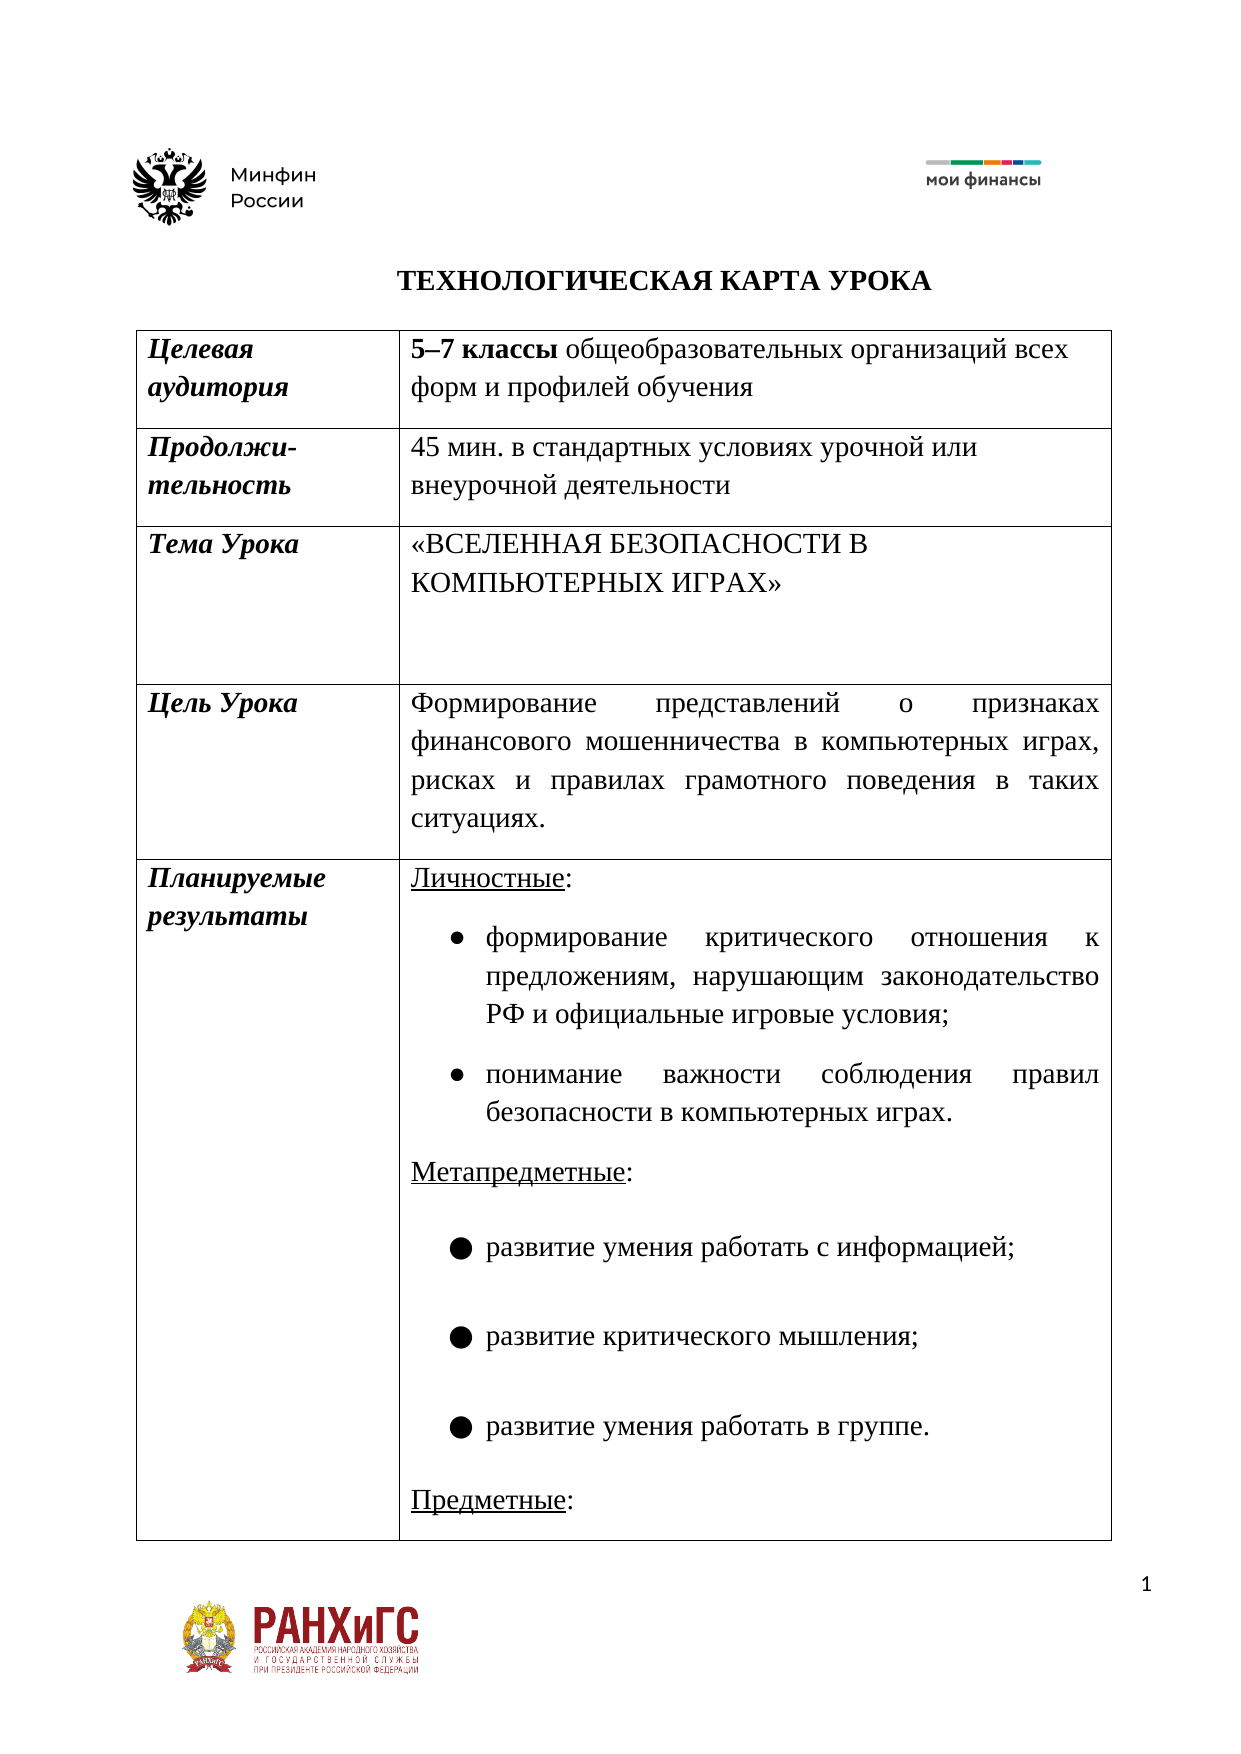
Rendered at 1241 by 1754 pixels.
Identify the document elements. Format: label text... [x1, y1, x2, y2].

table_cell 45 мин. в стандартных условиях урочной или внеурочной деятельности [400, 429, 1111, 526]
table_header 5–7 классы общеобразовательных организаций всех форм и профилей обучения [400, 331, 1111, 428]
picture [177, 1596, 430, 1681]
picture [132, 148, 336, 263]
table_cell Тема Урока [137, 527, 399, 684]
table_cell Формирование представлений о признаках финансового мошенничества в компьютерных играх, рисках и правилах грамотного поведения в таких ситуациях. [400, 685, 1111, 859]
table_cell Продолжи-тельность [137, 429, 399, 526]
text ТЕХНОЛОГИЧЕСКАЯ КАРТА УРОКА [177, 263, 1152, 296]
table_cell Цель Урока [137, 685, 399, 859]
table_cell Планируемые результаты [137, 860, 399, 1540]
table_header Целевая аудитория [137, 331, 399, 428]
picture [815, 73, 1152, 263]
table_cell «ВСЕЛЕННАЯ БЕЗОПАСНОСТИ В КОМПЬЮТЕРНЫХ ИГРАХ» [400, 527, 1111, 684]
